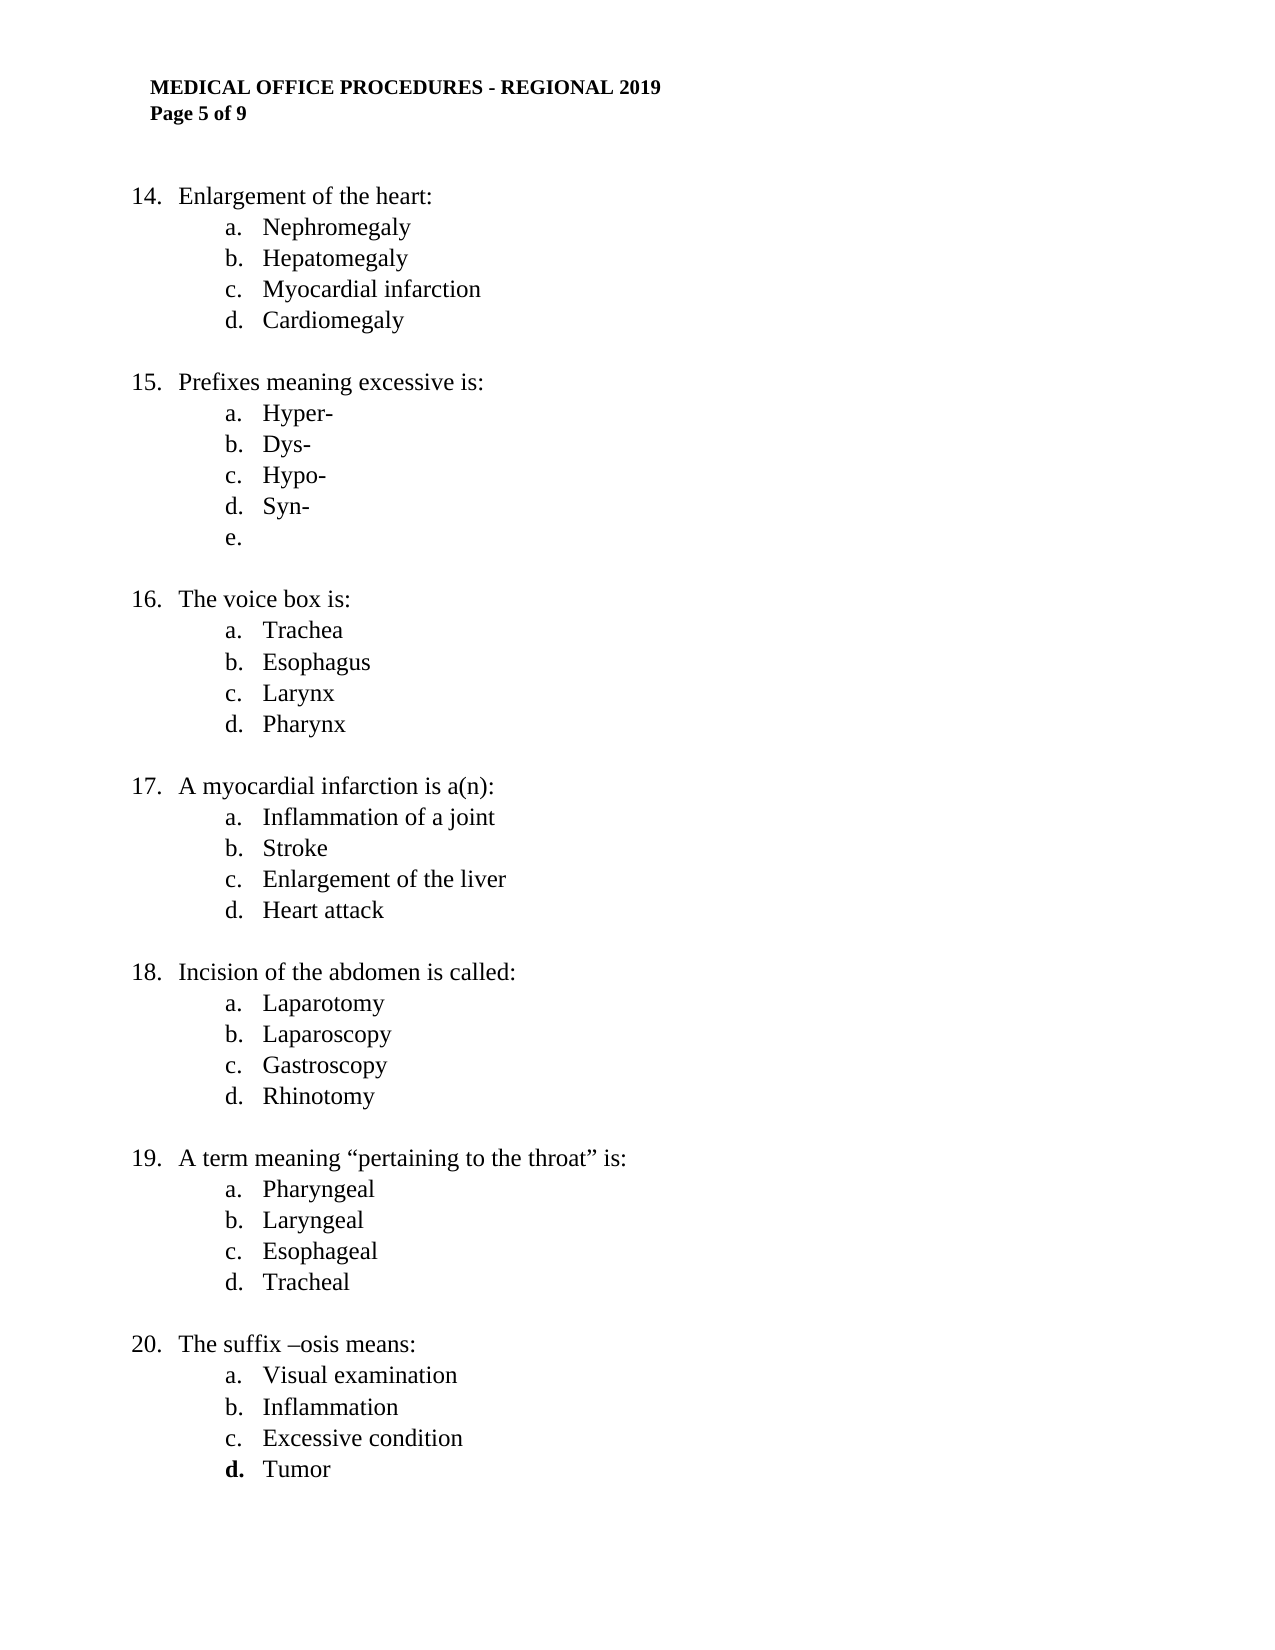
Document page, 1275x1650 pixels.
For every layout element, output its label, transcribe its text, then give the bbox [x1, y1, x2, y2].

list The suffix –osis means: [131, 1329, 1125, 1358]
list Nephromegaly [225, 212, 1125, 241]
list A term meaning “pertaining to the throat” is: [131, 1143, 1125, 1172]
list Hypo- [225, 460, 1125, 489]
list Hepatomegaly [225, 243, 1125, 272]
list Esophageal [225, 1236, 1125, 1265]
list A myocardial infarction is a(n): [131, 771, 1125, 799]
list Stroke [225, 833, 1125, 862]
list Heart attack [225, 895, 1125, 924]
list Larynx [225, 678, 1125, 706]
list Inflammation of a joint [225, 802, 1125, 831]
list Tracheal [225, 1267, 1125, 1296]
list Pharynx [225, 709, 1125, 737]
list Rhinotomy [225, 1081, 1125, 1110]
list Myocardial infarction [225, 274, 1125, 303]
list Laparoscopy [225, 1019, 1125, 1048]
list Pharyngeal [225, 1174, 1125, 1203]
list Syn- [225, 491, 1125, 520]
list Laryngeal [225, 1205, 1125, 1234]
list Laparotomy [225, 988, 1125, 1017]
list Gastroscopy [225, 1050, 1125, 1079]
list Esophagus [225, 647, 1125, 675]
list Cardiomegaly [225, 305, 1125, 334]
list Hyper- [225, 398, 1125, 427]
list Enlargement of the liver [225, 864, 1125, 893]
list Visual examination [225, 1361, 1125, 1389]
list Tumor [225, 1454, 1125, 1482]
list Trachea [225, 616, 1125, 644]
list Enlargement of the heart: [131, 181, 1125, 210]
list Prefixes meaning excessive is: [131, 367, 1125, 396]
list Inflammation [225, 1392, 1125, 1420]
list Dys- [225, 429, 1125, 458]
list Excessive condition [225, 1423, 1125, 1451]
list The voice box is: [131, 584, 1125, 613]
list Incision of the abdomen is called: [131, 957, 1125, 986]
